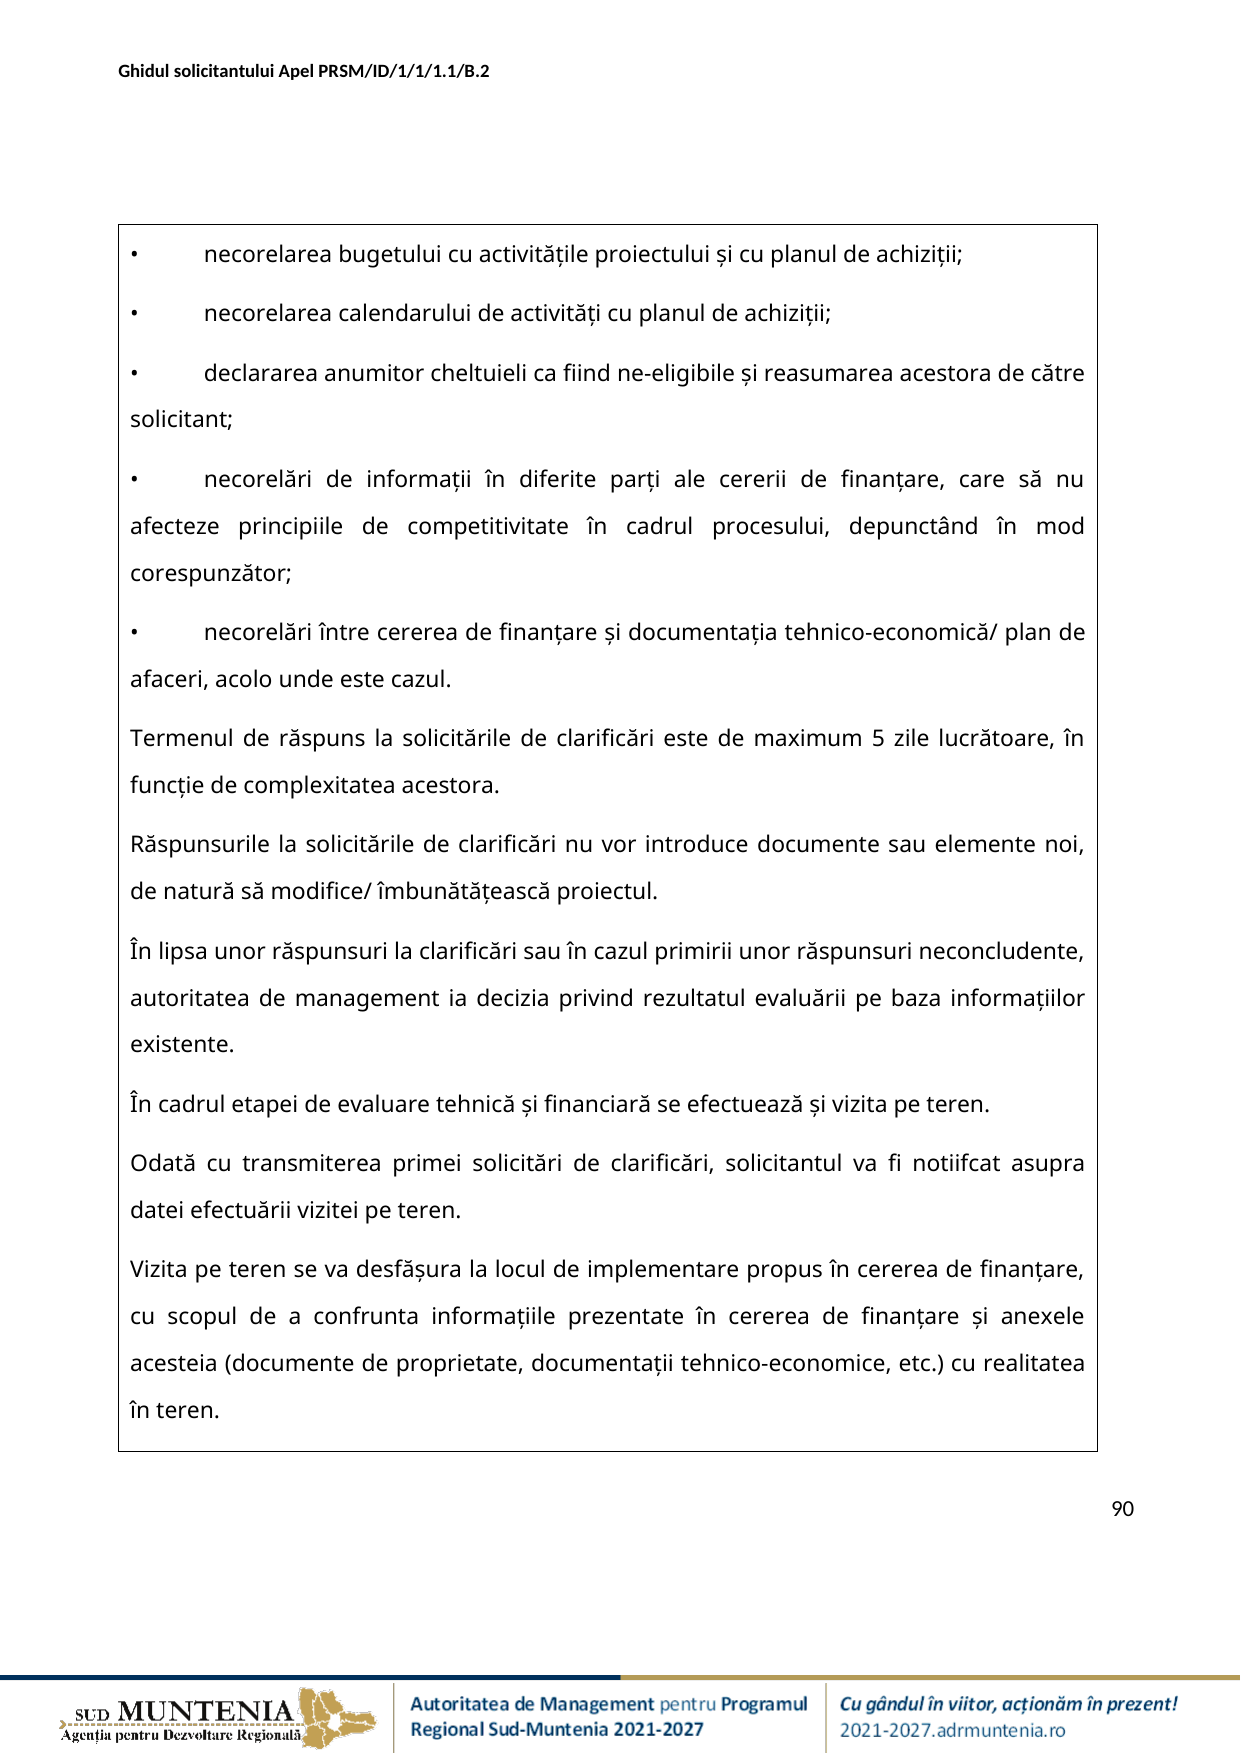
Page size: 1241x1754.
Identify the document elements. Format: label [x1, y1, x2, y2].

picture [0, 1675, 1241, 1754]
table_header [119, 225, 1097, 1451]
